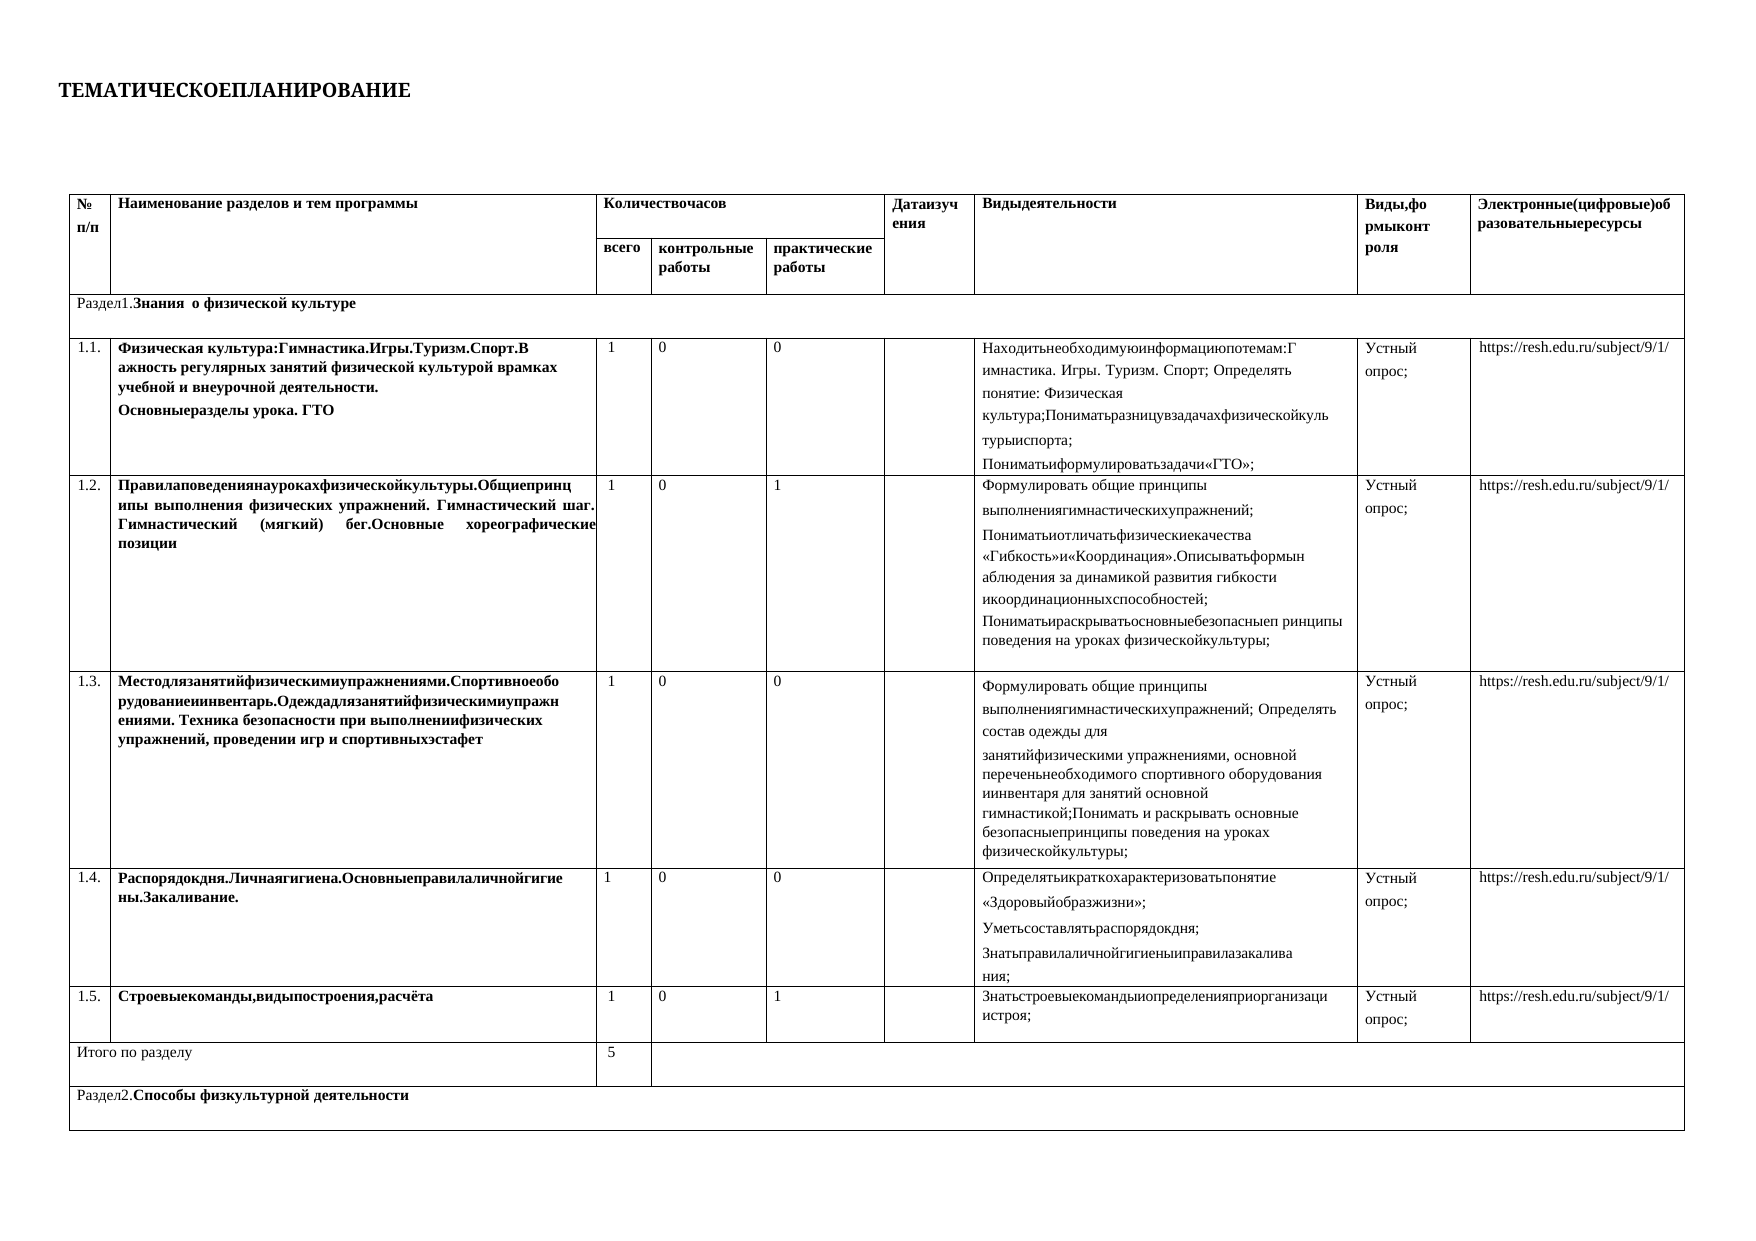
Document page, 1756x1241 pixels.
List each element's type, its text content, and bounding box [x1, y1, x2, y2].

table_cell Итого по разделу [70, 1043, 596, 1086]
text ТЕМАТИЧЕСКОЕПЛАНИРОВАНИЕ [58, 79, 1697, 102]
table_cell https://resh.edu.ru/subject/9/1/ [1471, 339, 1684, 475]
table_cell Раздел1.Знания о физической культуре [70, 295, 1684, 337]
table_cell 0 [767, 869, 884, 986]
table_cell 1.3. [70, 672, 110, 868]
table_cell 1 [767, 987, 884, 1042]
table_cell [885, 339, 974, 475]
table_header Наименование разделов и тем программы [111, 195, 596, 294]
table_cell [885, 672, 974, 868]
table_cell Знатьстроевыекомандыиопределенияприорганизаци истроя; [975, 987, 1357, 1042]
table_cell 1.2. [70, 476, 110, 671]
table_cell Устный опрос; [1358, 476, 1470, 671]
table_header Количествочасов [597, 195, 884, 237]
table_cell Устный опрос; [1358, 672, 1470, 868]
table_cell 1 [597, 339, 651, 475]
table_cell 1 [597, 476, 651, 671]
table_cell Правилаповедениянаурокахфизическойкультуры.Общиепринц ипы выполнения физических упражнений. Гимнастический шаг. Гимнастический (мягкий) бег.Основные хореографические позиции [111, 476, 596, 671]
table_cell 5 [597, 1043, 651, 1086]
table_cell 1 [767, 476, 884, 671]
table_cell Устный опрос; [1358, 339, 1470, 475]
table_cell 0 [767, 672, 884, 868]
table_cell 0 [652, 339, 766, 475]
table_cell [652, 1043, 1684, 1086]
table_cell 0 [767, 339, 884, 475]
table_header № п/п [70, 195, 110, 294]
table_cell контрольные работы [652, 239, 766, 294]
table_cell Местодлязанятийфизическимиупражнениями.Спортивноеобо рудованиеиинвентарь.Одеждадлязанятийфизическимиупражн ениями. Техника безопасности при выполнениифизических упражнений, проведении игр и спортивныхэстафет [111, 672, 596, 868]
table_cell Формулировать общие принципы выполнениягимнастическихупражнений; Определять состав одежды для занятийфизическими упражнениями, основной переченьнеобходимого спортивного оборудования иинвентаря для занятий основной гимнастикой;Понимать и раскрывать основные безопасныепринципы поведения на уроках физическойкультуры; [975, 672, 1357, 868]
table_cell Формулировать общие принципы выполнениягимнастическихупражнений; Пониматьиотличатьфизическиекачества «Гибкость»и«Координация».Описыватьформын аблюдения за динамикой развития гибкости икоординационныхспособностей; Пониматьираскрыватьосновныебезопасныеп ринципы поведения на уроках физическойкультуры; [975, 476, 1357, 671]
table_header Электронные(цифровые)об разовательныересурсы [1471, 195, 1684, 294]
table_cell Находитьнеобходимуюинформациюпотемам:Г имнастика. Игры. Туризм. Спорт; Определять понятие: Физическая культура;Пониматьразницувзадачахфизическойкуль турыиспорта; Пониматьиформулироватьзадачи«ГТО»; [975, 339, 1357, 475]
table_header Видыдеятельности [975, 195, 1357, 294]
table_cell https://resh.edu.ru/subject/9/1/ [1471, 987, 1684, 1042]
table_cell Устный опрос; [1358, 987, 1470, 1042]
table_cell 1.1. [70, 339, 110, 475]
table_cell [885, 987, 974, 1042]
table_cell 1 [597, 672, 651, 868]
table_cell [885, 476, 974, 671]
table_cell Физическая культура:Гимнастика.Игры.Туризм.Спорт.В ажность регулярных занятий физической культурой врамках учебной и внеурочной деятельности. Основныеразделы урока. ГТО [111, 339, 596, 475]
table_header Виды,фо рмыконт роля [1358, 195, 1470, 294]
table_cell 0 [652, 476, 766, 671]
table_cell 0 [652, 987, 766, 1042]
table_cell [885, 869, 974, 986]
table_cell практические работы [767, 239, 884, 294]
table_cell https://resh.edu.ru/subject/9/1/ [1471, 476, 1684, 671]
table_cell 0 [652, 869, 766, 986]
table_cell https://resh.edu.ru/subject/9/1/ [1471, 869, 1684, 986]
table_cell Раздел2.Способы физкультурной деятельности [70, 1087, 1684, 1130]
table_cell Распорядокдня.Личнаягигиена.Основныеправилаличнойгигие ны.Закаливание. [111, 869, 596, 986]
table_cell 1.5. [70, 987, 110, 1042]
table_cell Строевыекоманды,видыпостроения,расчёта [111, 987, 596, 1042]
table_header Датаизуч ения [885, 195, 974, 294]
table_cell 0 [652, 672, 766, 868]
table_cell 1.4. [70, 869, 110, 986]
table_cell Определятьикраткохарактеризоватьпонятие «Здоровыйобразжизни»; Уметьсоставлятьраспорядокдня; Знатьправилаличнойгигиеныиправилазакалива ния; [975, 869, 1357, 986]
table_cell Устный опрос; [1358, 869, 1470, 986]
table_cell https://resh.edu.ru/subject/9/1/ [1471, 672, 1684, 868]
table_cell всего [597, 239, 651, 294]
table_cell 1 [597, 987, 651, 1042]
table_cell 1 [597, 869, 651, 986]
